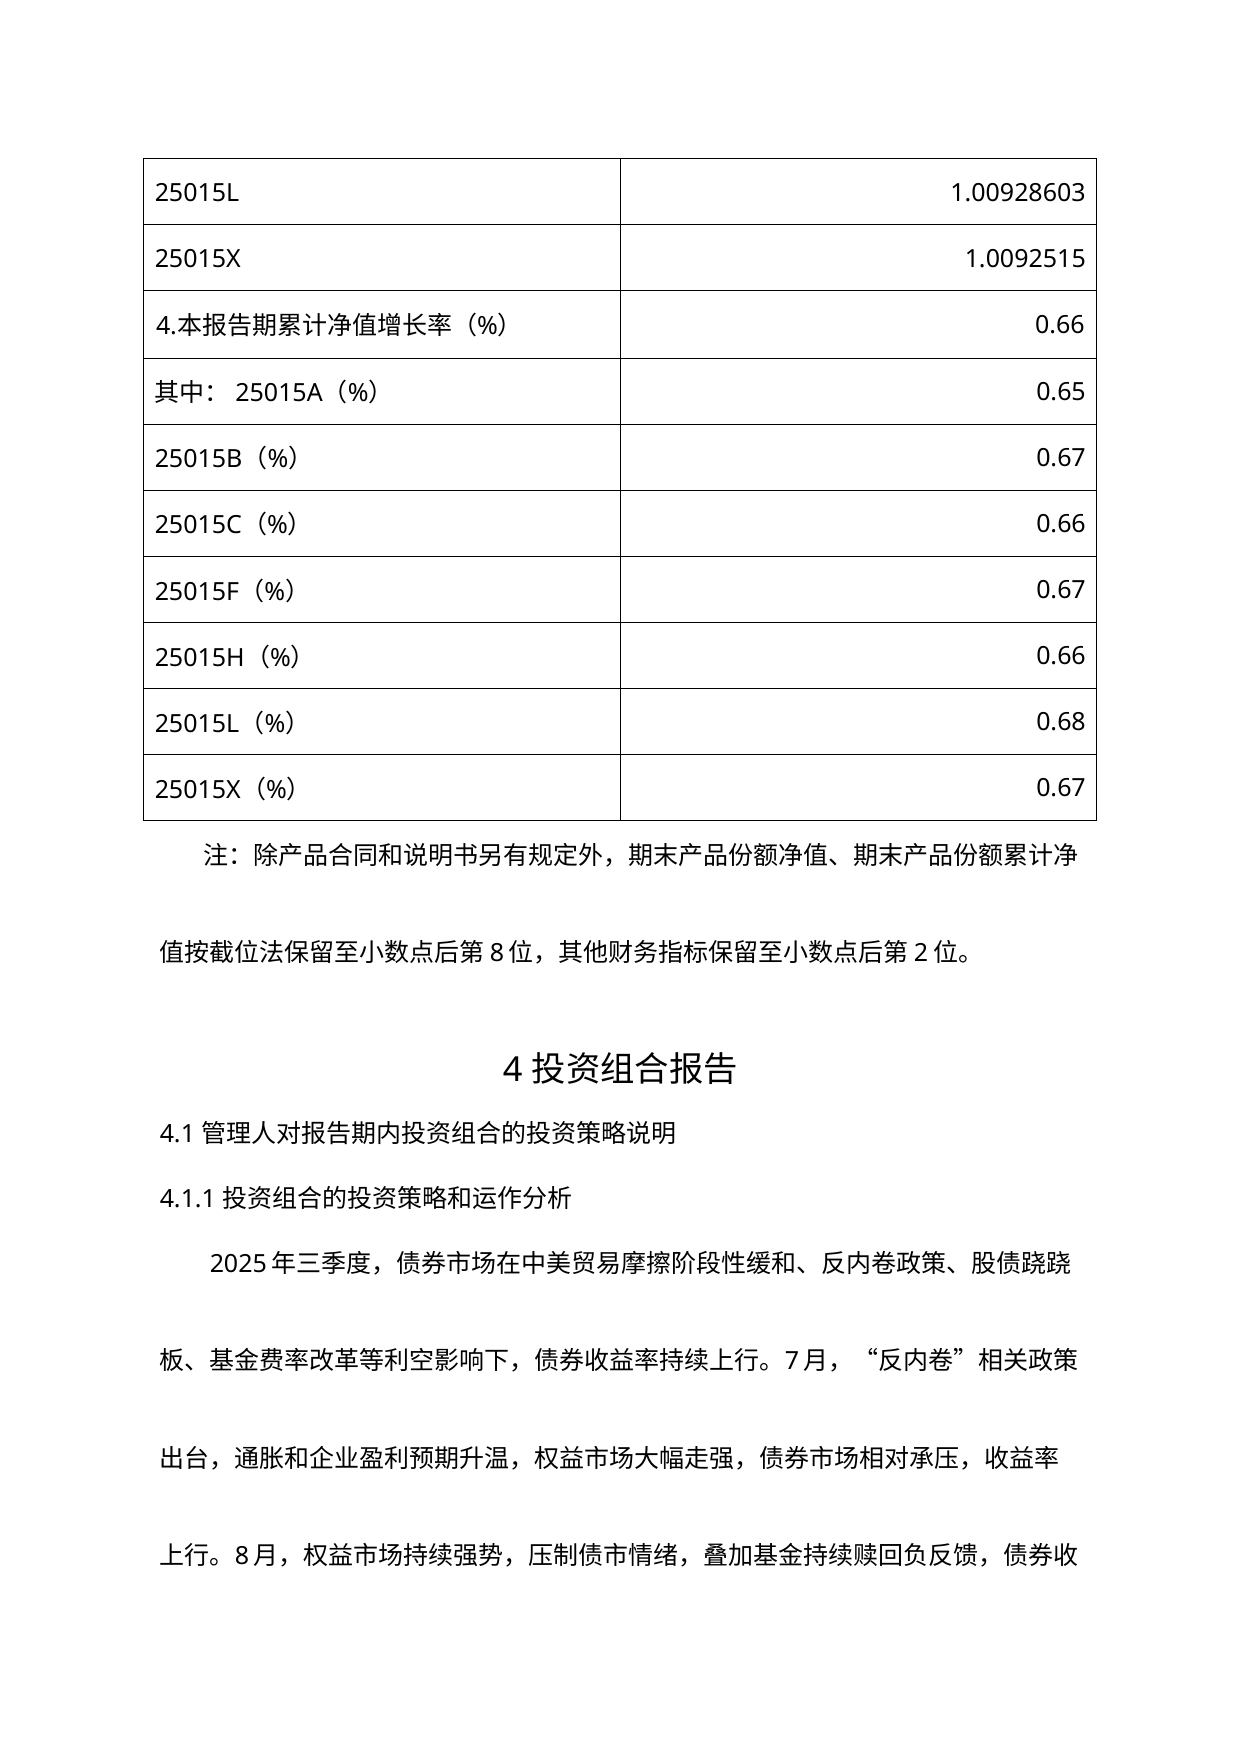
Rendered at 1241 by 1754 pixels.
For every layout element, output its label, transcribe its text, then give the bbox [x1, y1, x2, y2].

table_cell 0.66 [621, 623, 1096, 688]
table_cell 0.66 [621, 491, 1096, 556]
table_cell 25015H（%） [144, 623, 620, 688]
table_cell 25015C（%） [144, 491, 620, 556]
text 注：除产品合同和说明书另有规定外，期末产品份额净值、期末产品份额累计净值按截位法保留至小数点后第8位，其他财务指标保留至小数点后第2位。 [159, 821, 1092, 983]
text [159, 1229, 1081, 1586]
text 4.1 管理人对报告期内投资组合的投资策略说明 [159, 1099, 1081, 1164]
table_cell 0.65 [621, 359, 1096, 423]
table_cell 0.68 [621, 689, 1096, 754]
table_cell 0.67 [621, 755, 1096, 820]
table_cell 其中： 25015A（%） [144, 359, 620, 423]
text 4.1.1 投资组合的投资策略和运作分析 [159, 1164, 1081, 1229]
table_cell 25015B（%） [144, 425, 620, 489]
table_cell 25015L（%） [144, 689, 620, 754]
table_cell 4.本报告期累计净值增长率（%） [144, 291, 620, 357]
table_cell 1.00928603 [621, 159, 1096, 224]
table_cell 1.0092515 [621, 225, 1096, 290]
table_cell 25015F（%） [144, 557, 620, 622]
table_cell 25015X [144, 225, 620, 290]
table_cell 0.66 [621, 291, 1096, 357]
table_cell 0.67 [621, 425, 1096, 489]
text 4 投资组合报告 [159, 1034, 1081, 1099]
table_cell 25015L [144, 159, 620, 224]
table_cell 25015X（%） [144, 755, 620, 820]
table_cell 0.67 [621, 557, 1096, 622]
